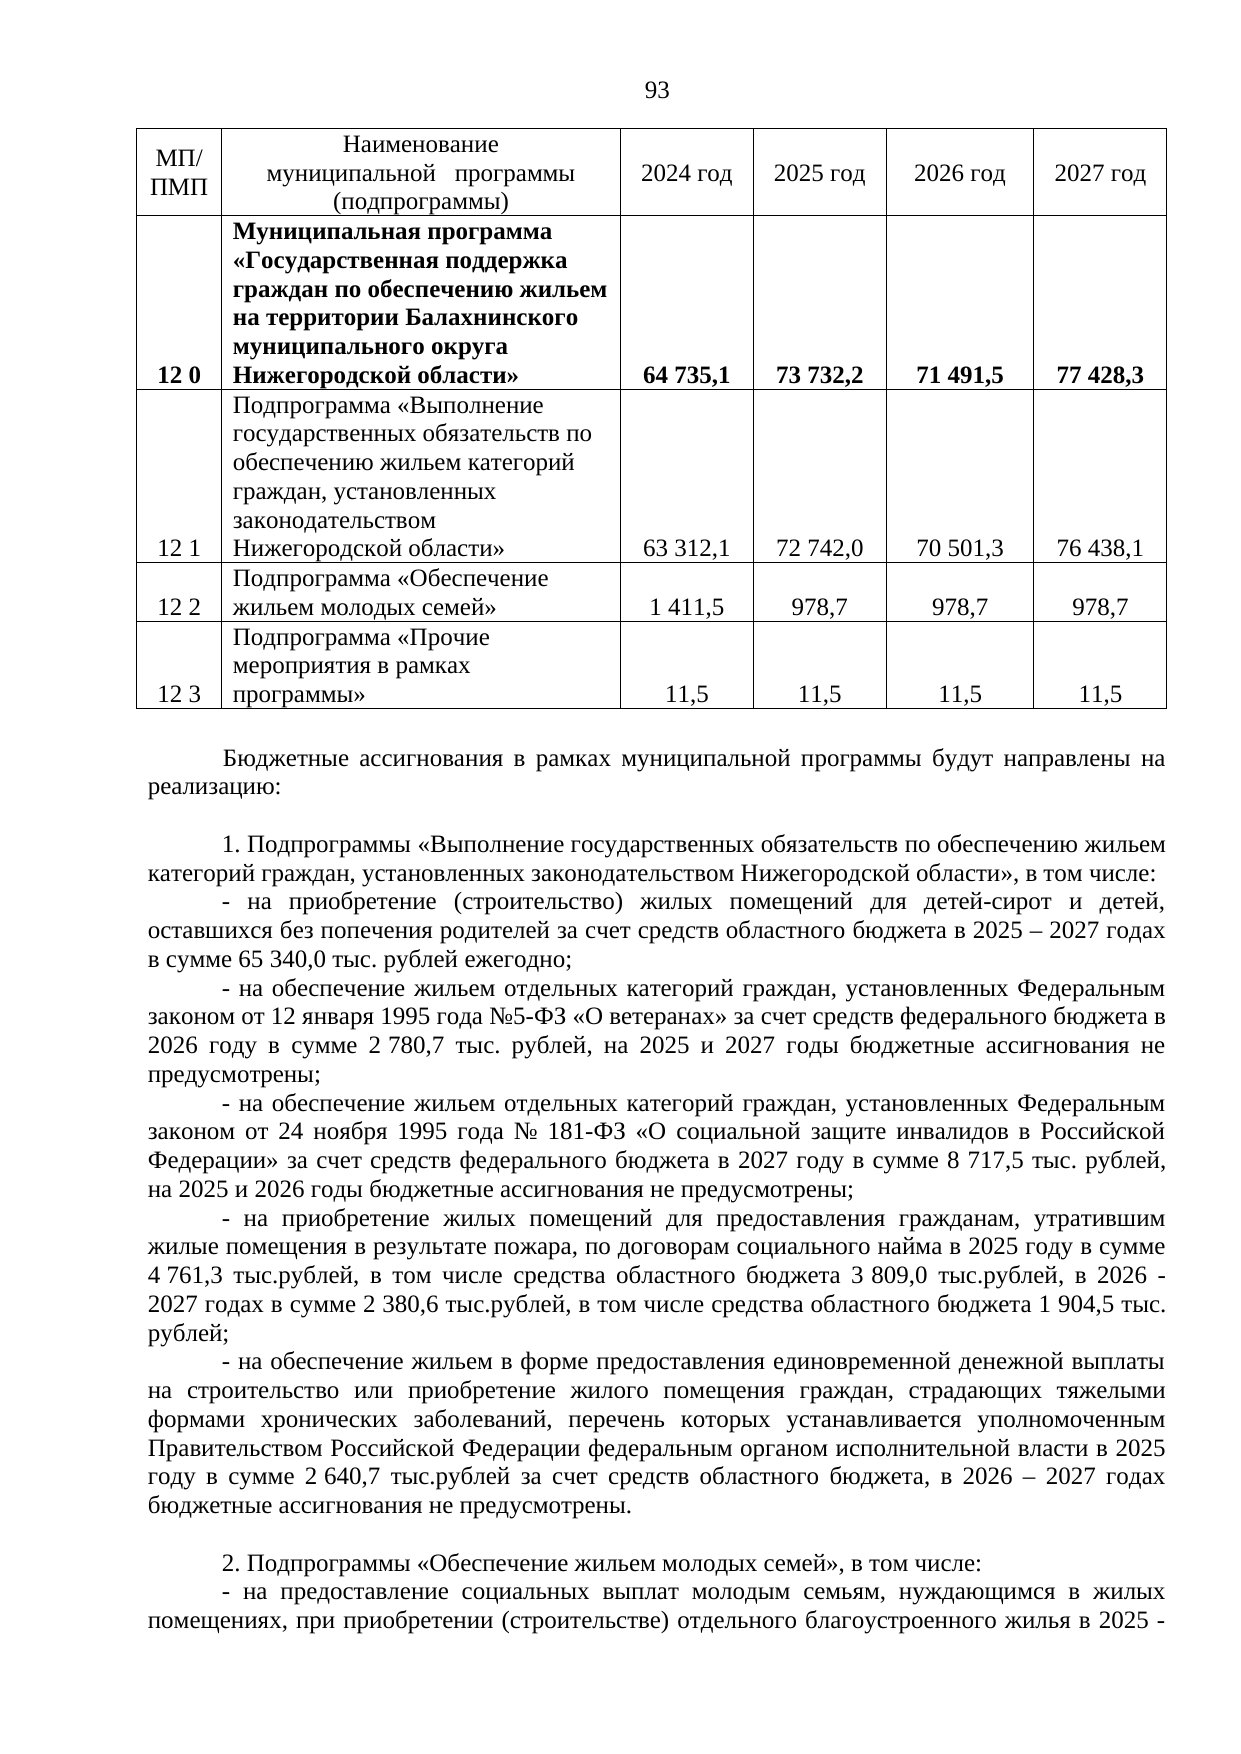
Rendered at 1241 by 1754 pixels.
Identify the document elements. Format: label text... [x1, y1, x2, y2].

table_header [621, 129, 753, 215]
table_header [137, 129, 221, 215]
text Бюджетные ассигнования в рамках муниципальной программы будут направлены на реализацию: [148, 743, 1166, 800]
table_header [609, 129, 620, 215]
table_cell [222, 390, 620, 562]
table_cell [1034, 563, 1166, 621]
text - на обеспечение жильем в форме предоставления единовременной денежной выплаты на строительство или приобретение жилого помещения граждан, страдающих тяжелыми формами хронических заболеваний, перечень которых устанавливается уполномоченным Правительством Российской Федерации федеральным органом исполнительной власти в 2025 году в сумме 2 640,7 тыс.рублей за счет средств областного бюджета, в 2026 – 2027 годах бюджетные ассигнования не предусмотрены. [148, 1346, 1166, 1519]
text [148, 1576, 1166, 1634]
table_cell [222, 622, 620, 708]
text - на приобретение жилых помещений для предоставления гражданам, утратившим жилые помещения в результате пожара, по договорам социального найма в 2025 году в сумме 4 761,3 тыс.рублей, в том числе средства областного бюджета 3 809,0 тыс.рублей, в 2026 - 2027 годах в сумме 2 380,6 тыс.рублей, в том числе средства областного бюджета 1 904,5 тыс. рублей; [148, 1203, 1166, 1346]
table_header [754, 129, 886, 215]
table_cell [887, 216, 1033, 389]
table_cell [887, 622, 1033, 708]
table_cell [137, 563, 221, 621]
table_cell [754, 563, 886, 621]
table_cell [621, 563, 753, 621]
text 2. Подпрограммы «Обеспечение жильем молодых семей», в том числе: [148, 1548, 1166, 1576]
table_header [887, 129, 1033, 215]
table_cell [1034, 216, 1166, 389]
text - на приобретение (строительство) жилых помещений для детей-сирот и детей, оставшихся без попечения родителей за счет средств областного бюджета в 2025 – 2027 годах в сумме 65 340,0 тыс. рублей ежегодно; [148, 886, 1166, 973]
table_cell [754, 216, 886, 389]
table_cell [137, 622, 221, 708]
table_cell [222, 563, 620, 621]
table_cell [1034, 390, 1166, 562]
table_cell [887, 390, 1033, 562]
text - на обеспечение жильем отдельных категорий граждан, установленных Федеральным законом от 24 ноября 1995 года № 181-ФЗ «О социальной защите инвалидов в Российской Федерации» за счет средств федерального бюджета в 2027 году в сумме 8 717,5 тыс. рублей, на 2025 и 2026 годы бюджетные ассигнования не предусмотрены; [148, 1088, 1166, 1203]
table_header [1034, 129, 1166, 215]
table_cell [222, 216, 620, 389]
text - на обеспечение жильем отдельных категорий граждан, установленных Федеральным законом от 12 января 1995 года №5-ФЗ «О ветеранах» за счет средств федерального бюджета в 2026 году в сумме 2 780,7 тыс. рублей, на 2025 и 2027 годы бюджетные ассигнования не предусмотрены; [148, 973, 1166, 1088]
text 1. Подпрограммы «Выполнение государственных обязательств по обеспечению жильем категорий граждан, установленных законодательством Нижегородской области», в том числе: [148, 829, 1166, 886]
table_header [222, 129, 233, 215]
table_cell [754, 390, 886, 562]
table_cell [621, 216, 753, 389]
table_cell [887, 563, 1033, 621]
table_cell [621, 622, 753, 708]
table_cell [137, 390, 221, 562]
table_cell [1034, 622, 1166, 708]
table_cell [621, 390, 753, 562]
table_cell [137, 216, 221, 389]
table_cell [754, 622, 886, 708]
